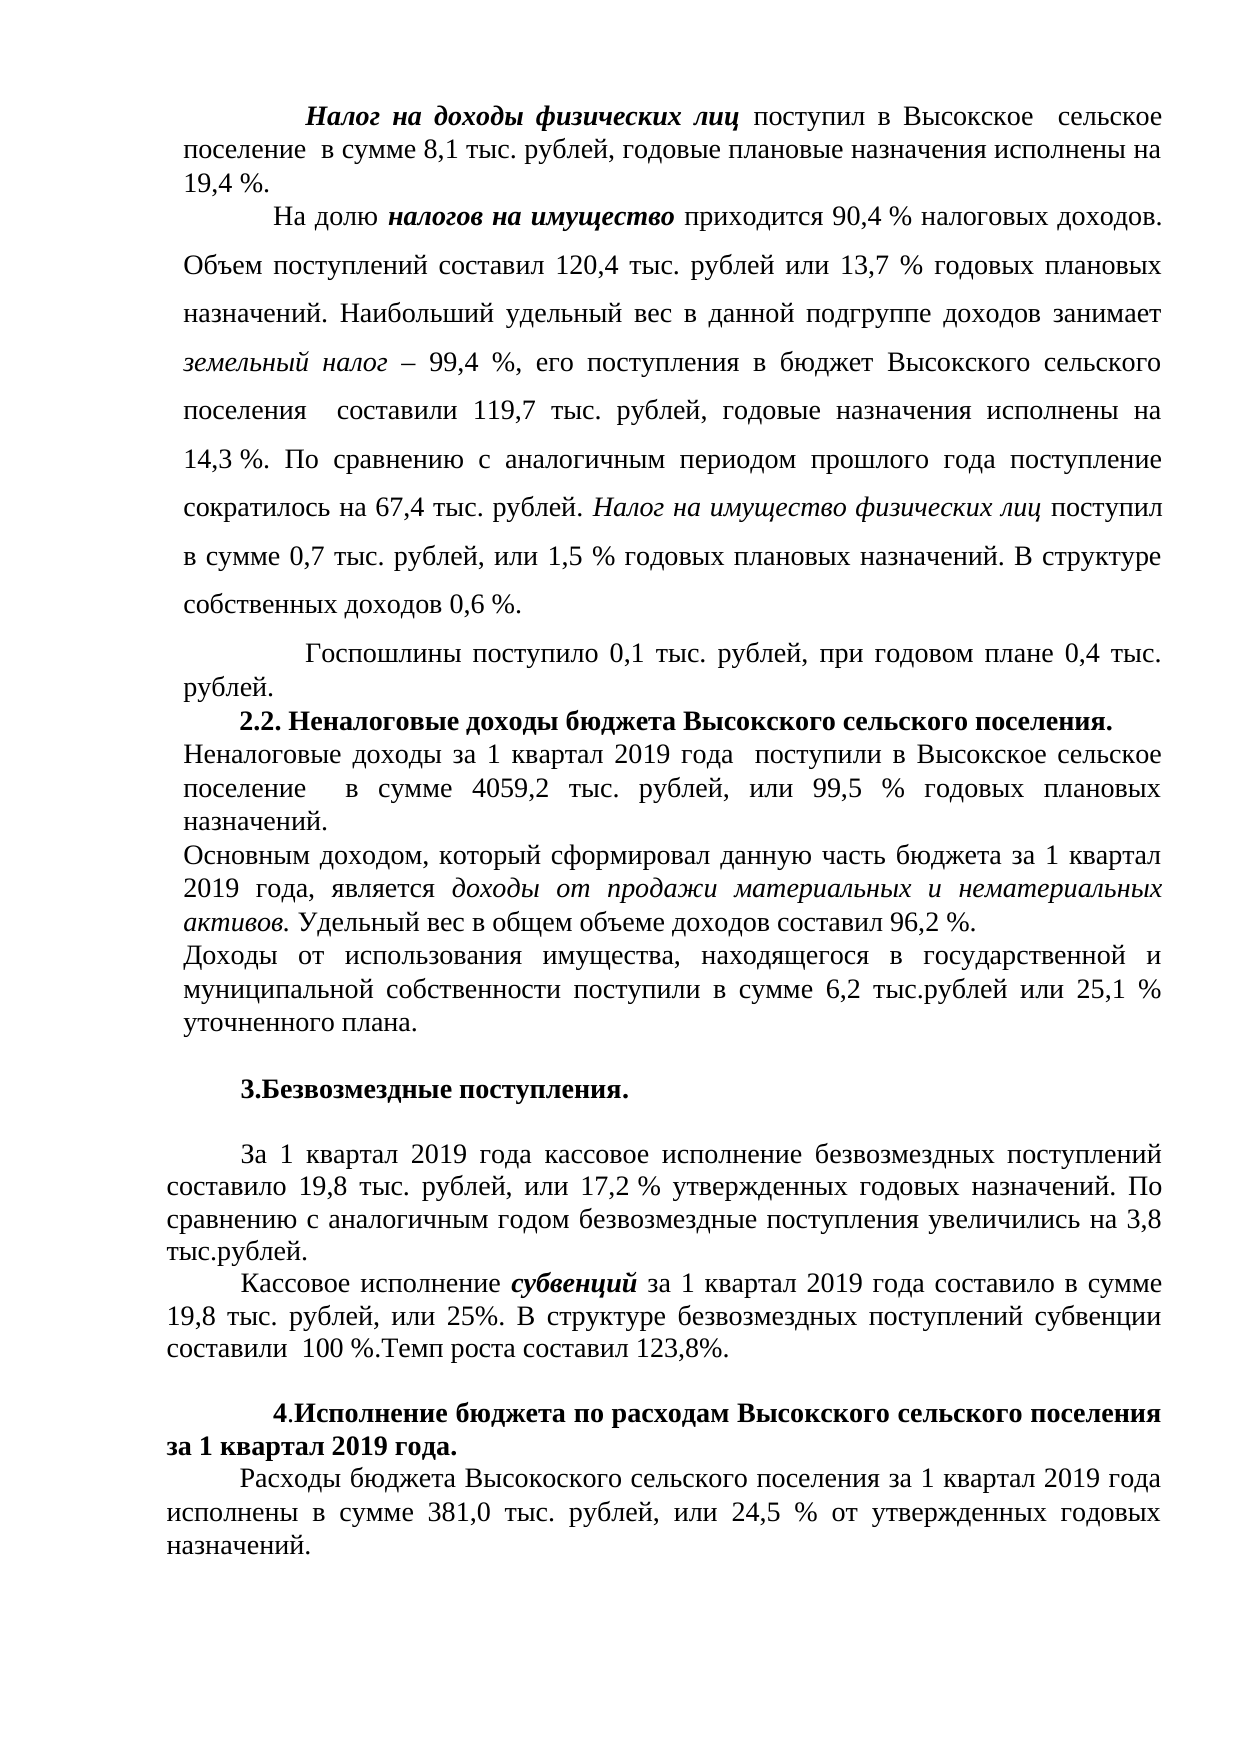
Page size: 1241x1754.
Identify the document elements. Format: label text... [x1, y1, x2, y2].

text Госпошлины поступило 0,1 тыс. рублей, при годовом плане 0,4 тыс. рублей. [183, 636, 1163, 703]
text Доходы от использования имущества, находящегося в государственной и муниципальной собственности поступили в сумме 6,2 тыс.рублей или 25,1 % уточненного плана. [183, 938, 1163, 1039]
text Расходы бюджета Высокоского сельского поселения за 1 квартал 2019 года исполнены в сумме 381,0 тыс. рублей, или 24,5 % от утвержденных годовых назначений. [166, 1461, 1163, 1562]
text Кассовое исполнение субвенций за 1 квартал 2019 года составило в сумме 19,8 тыс. рублей, или 25%. В структуре безвозмездных поступлений субвенции составили 100 %.Темп роста составил 123,8%. [166, 1267, 1163, 1364]
text Основным доходом, который сформировал данную часть бюджета за 1 квартал 2019 года, является доходы от продажи материальных и нематериальных активов. Удельный вес в общем объеме доходов составил 96,2 %. [183, 837, 1163, 938]
text 3.Безвозмездные поступления. [166, 1072, 1163, 1104]
text На долю налогов на имущество приходится 90,4 % налоговых доходов. Объем поступлений составил 120,4 тыс. рублей или 13,7 % годовых плановых назначений. Наибольший удельный вес в данной подгруппе доходов занимает земельный налог – 99,4 %, его поступления в бюджет Высокского сельского поселения составили 119,7 тыс. рублей, годовые назначения исполнены на 14,3 %. По сравнению с аналогичным периодом прошлого года поступление сократилось на 67,4 тыс. рублей. Налог на имущество физических лиц поступил в сумме 0,7 тыс. рублей, или 1,5 % годовых плановых назначений. В структуре собственных доходов 0,6 %. [183, 199, 1163, 620]
text 2.2. Неналоговые доходы бюджета Высокского сельского поселения. [183, 703, 1163, 737]
text За 1 квартал 2019 года кассовое исполнение безвозмездных поступлений составило 19,8 тыс. рублей, или 17,2 % утвержденных годовых назначений. По сравнению с аналогичным годом безвозмездные поступления увеличились на 3,8 тыс.рублей. [166, 1137, 1163, 1267]
text Неналоговые доходы за 1 квартал 2019 года поступили в Высокское сельское поселение в сумме 4059,2 тыс. рублей, или 99,5 % годовых плановых назначений. [183, 737, 1163, 837]
text Налог на доходы физических лиц поступил в Высокское сельское поселение в сумме 8,1 тыс. рублей, годовые плановые назначения исполнены на 19,4 %. [183, 99, 1163, 199]
text 4.Исполнение бюджета по расходам Высокского сельского поселения за 1 квартал 2019 года. [166, 1396, 1163, 1461]
